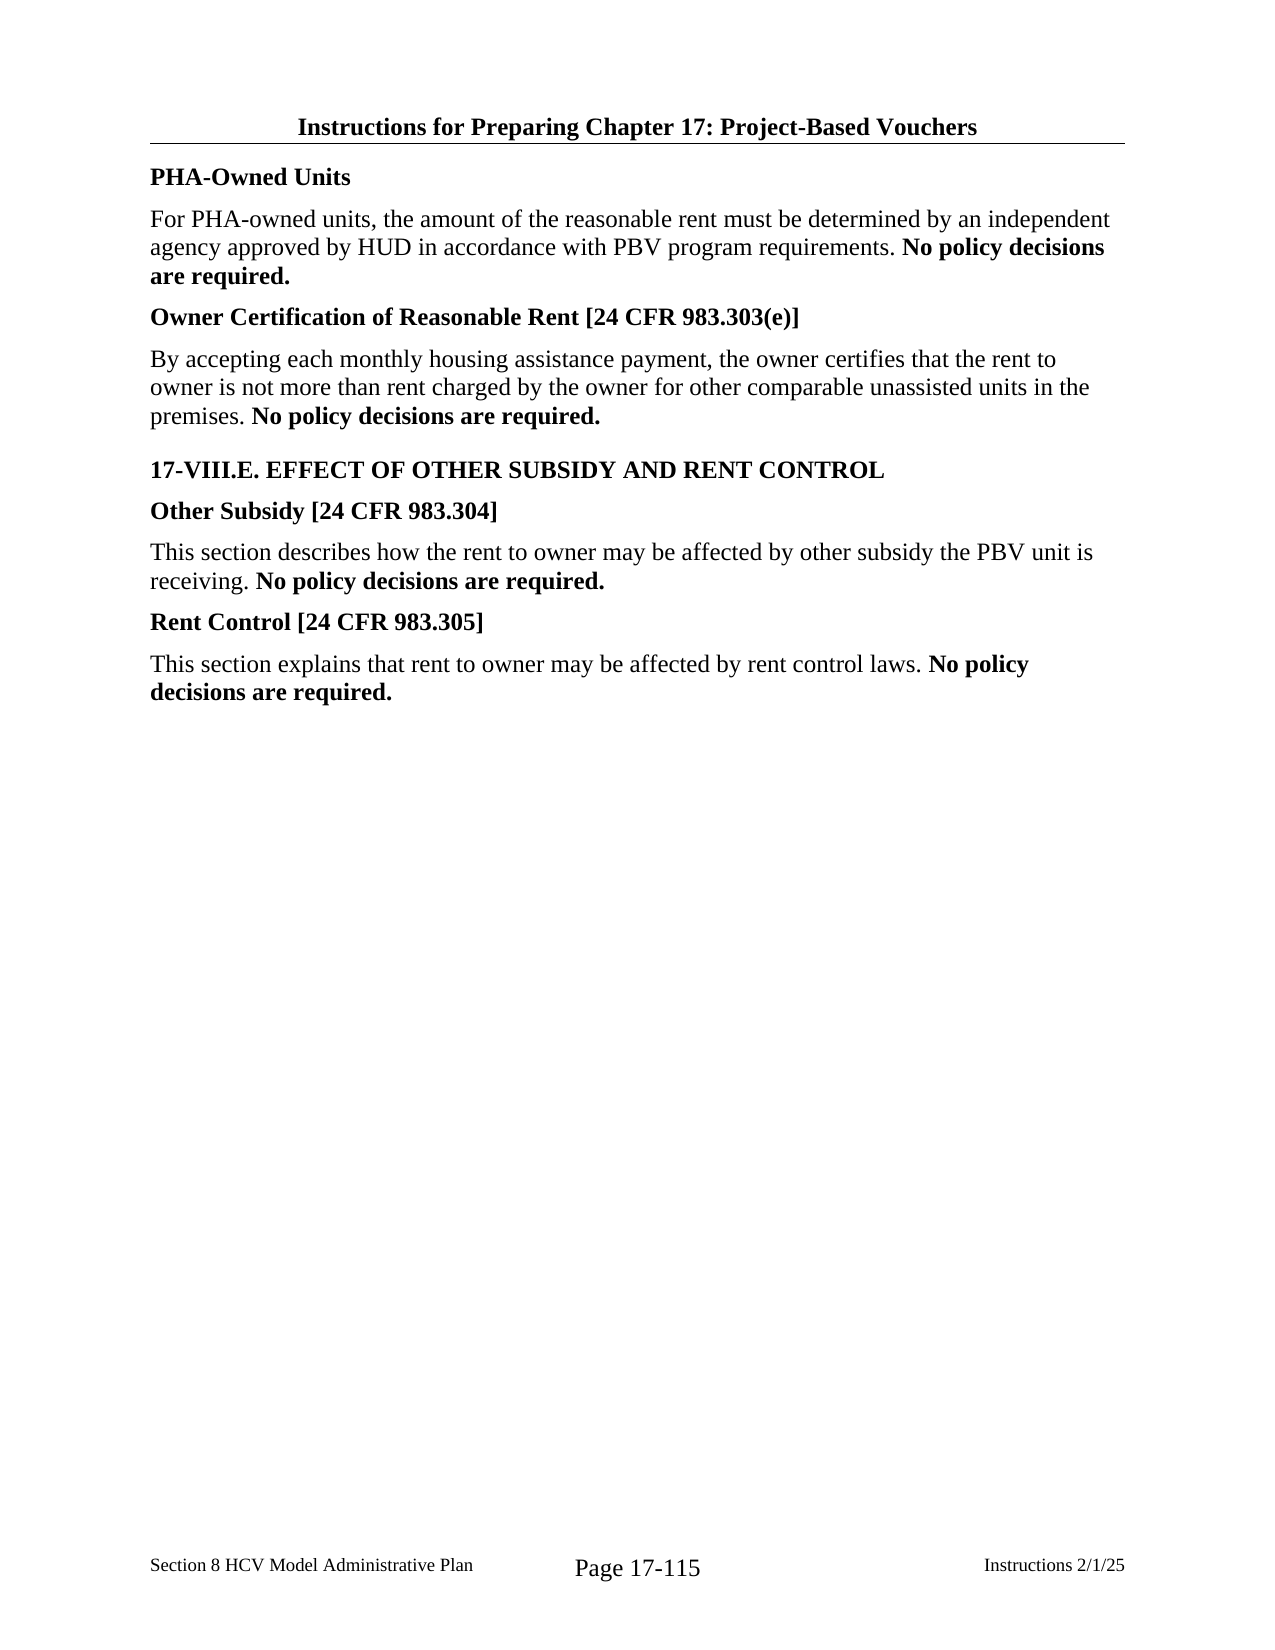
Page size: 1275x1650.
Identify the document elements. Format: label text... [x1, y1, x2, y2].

text 17-VIII.E. EFFECT OF OTHER SUBSIDY AND RENT CONTROL [150, 455, 1125, 484]
text Owner Certification of Reasonable Rent [24 CFR 983.303(e)] [150, 302, 1125, 331]
text This section explains that rent to owner may be affected by rent control laws. No policy decisions are required. [150, 649, 1125, 706]
text Other Subsidy [24 CFR 983.304] [150, 496, 1125, 525]
text Rent Control [24 CFR 983.305] [150, 607, 1125, 636]
text This section describes how the rent to owner may be affected by other subsidy the PBV unit is receiving. No policy decisions are required. [150, 537, 1125, 595]
text For PHA-owned units, the amount of the reasonable rent must be determined by an independent agency approved by HUD in accordance with PBV program requirements. No policy decisions are required. [150, 204, 1125, 290]
text By accepting each monthly housing assistance payment, the owner certifies that the rent to owner is not more than rent charged by the owner for other comparable unassisted units in the premises. No policy decisions are required. [150, 344, 1125, 430]
text PHA-Owned Units [150, 162, 1125, 191]
